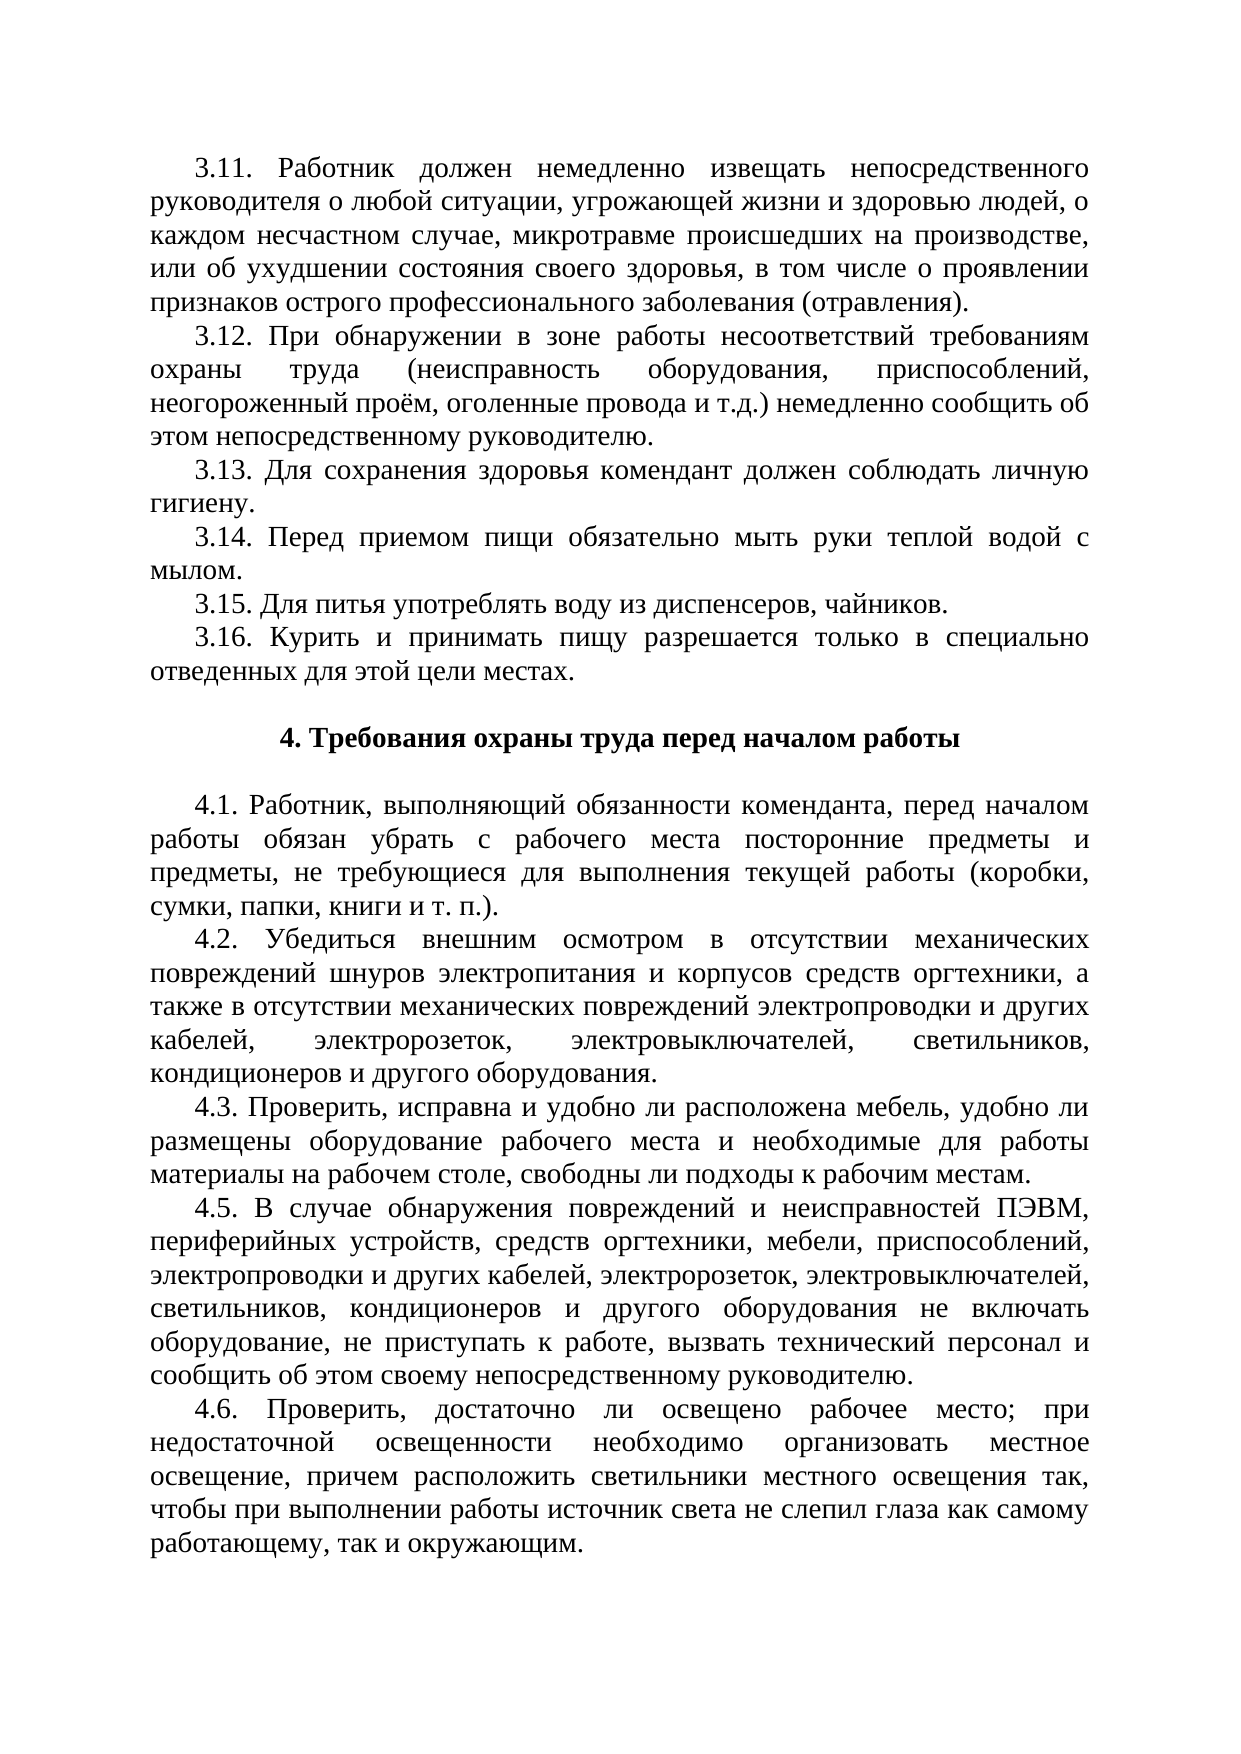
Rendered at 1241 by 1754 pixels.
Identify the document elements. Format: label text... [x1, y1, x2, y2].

text 4.5. В случае обнаружения повреждений и неисправностей ПЭВМ, периферийных устройств, средств оргтехники, мебели, приспособлений, электропроводки и других кабелей, электророзеток, электровыключателей, светильников, кондиционеров и другого оборудования не включать оборудование, не приступать к работе, вызвать технический персонал и сообщить об этом своему непосредственному руководителю. [150, 1190, 1090, 1391]
text 3.14. Перед приемом пищи обязательно мыть руки теплой водой с мылом. [150, 519, 1090, 586]
text 4.6. Проверить, достаточно ли освещено рабочее место; при недостаточной освещенности необходимо организовать местное освещение, причем расположить светильники местного освещения так, чтобы при выполнении работы источник света не слепил глаза как самому работающему, так и окружающим. [150, 1391, 1090, 1559]
text 4. Требования охраны труда перед началом работы [150, 720, 1090, 754]
text 4.2. Убедиться внешним осмотром в отсутствии механических повреждений шнуров электропитания и корпусов средств оргтехники, а также в отсутствии механических повреждений электропроводки и других кабелей, электророзеток, электровыключателей, светильников, кондиционеров и другого оборудования. [150, 921, 1090, 1089]
text 3.15. Для питья употреблять воду из диспенсеров, чайников. [150, 586, 1090, 619]
text 4.1. Работник, выполняющий обязанности коменданта, перед началом работы обязан убрать с рабочего места посторонние предметы и предметы, не требующиеся для выполнения текущей работы (коробки, сумки, папки, книги и т. п.). [150, 787, 1090, 921]
text 3.16. Курить и принимать пищу разрешается только в специально отведенных для этой цели местах. [150, 619, 1090, 687]
text 3.11. Работник должен немедленно извещать непосредственного руководителя о любой ситуации, угрожающей жизни и здоровью людей, о каждом несчастном случае, микротравме происшедших на производстве, или об ухудшении состояния своего здоровья, в том числе о проявлении признаков острого профессионального заболевания (отравления). [150, 150, 1090, 318]
text 3.12. При обнаружении в зоне работы несоответствий требованиям охраны труда (неисправность оборудования, приспособлений, неогороженный проём, оголенные провода и т.д.) немедленно сообщить об этом непосредственному руководителю. [150, 318, 1090, 452]
text 4.3. Проверить, исправна и удобно ли расположена мебель, удобно ли размещены оборудование рабочего места и необходимые для работы материалы на рабочем столе, свободны ли подходы к рабочим местам. [150, 1089, 1090, 1190]
text 3.13. Для сохранения здоровья комендант должен соблюдать личную гигиену. [150, 452, 1090, 519]
